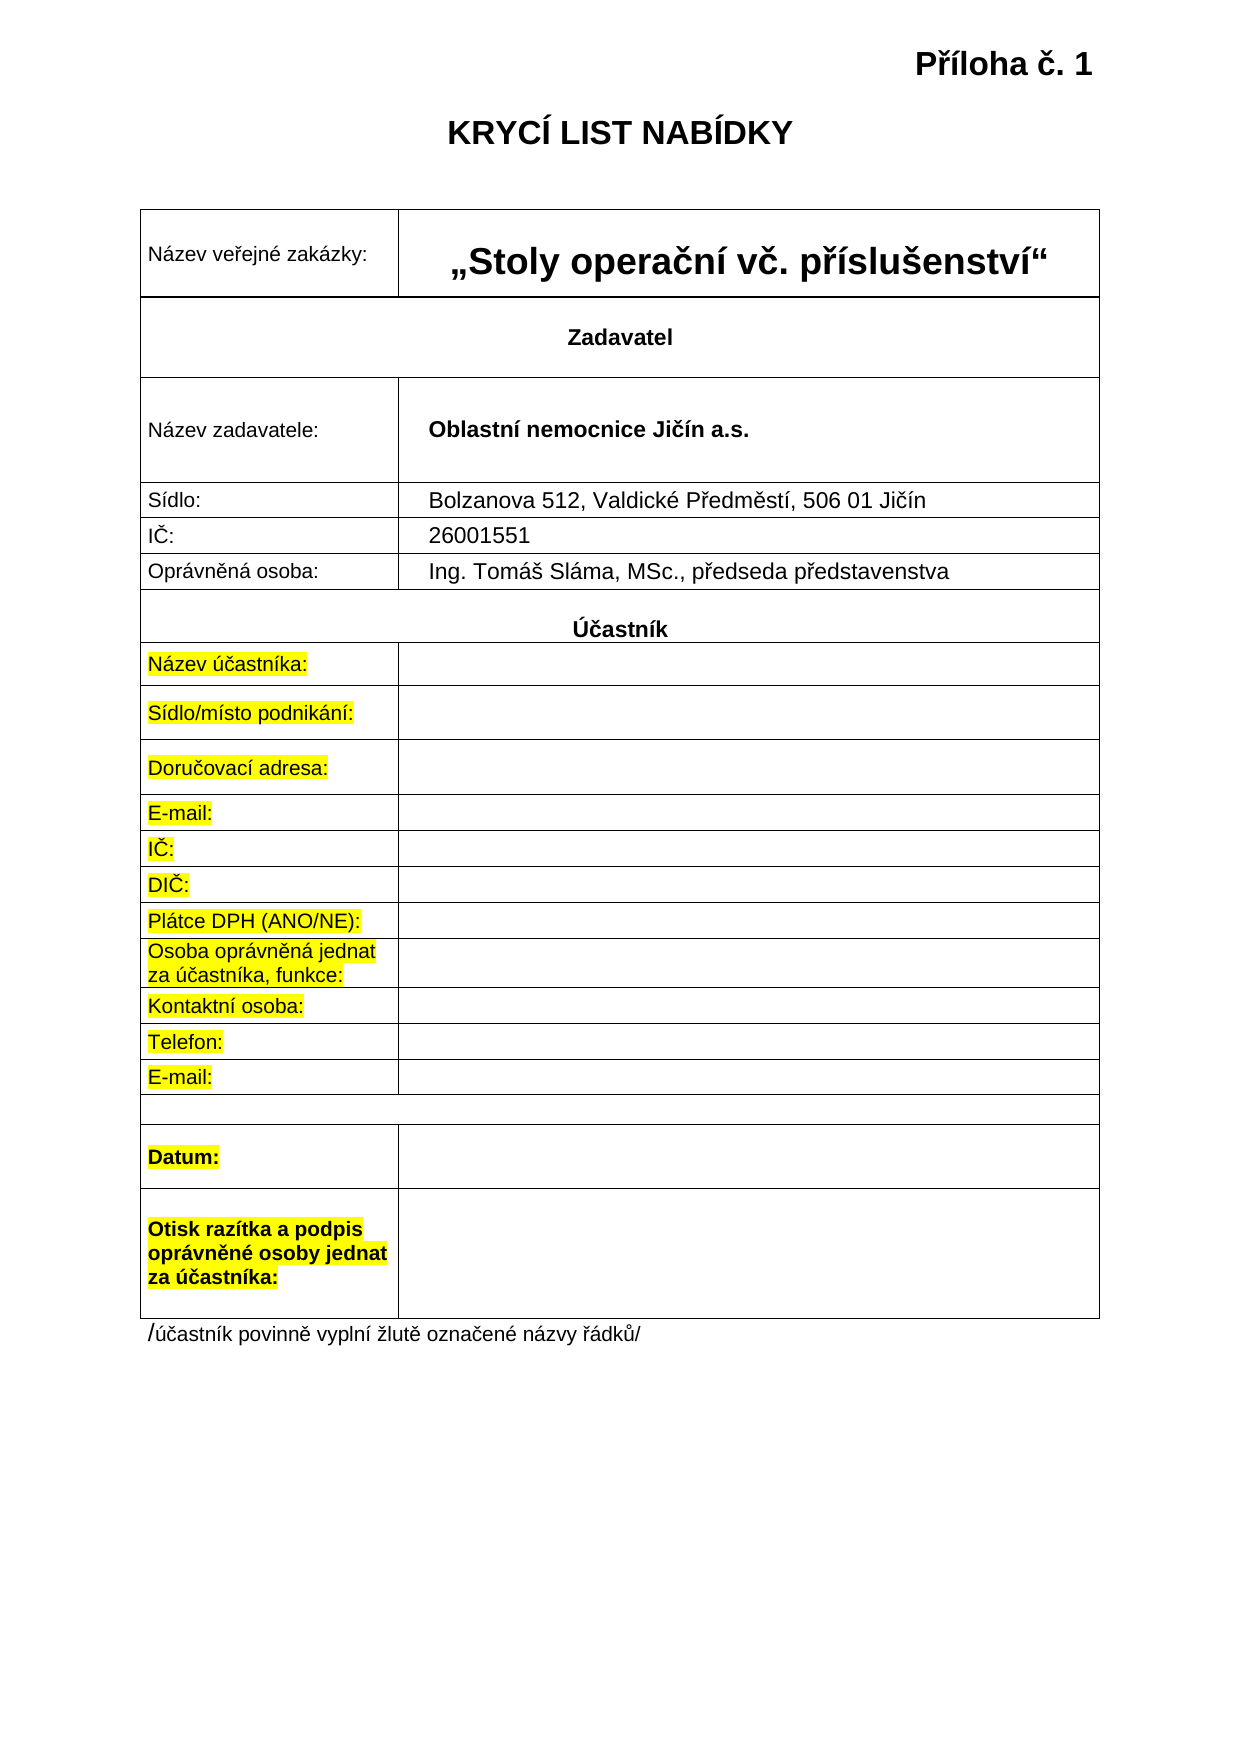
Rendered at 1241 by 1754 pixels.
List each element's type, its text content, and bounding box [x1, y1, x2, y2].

table_cell DIČ: [141, 867, 398, 902]
table_cell [399, 1125, 1099, 1188]
table_cell [399, 903, 1099, 938]
table_header „Stoly operační vč. příslušenství“ [399, 210, 1099, 296]
table_cell [399, 686, 1099, 739]
table_cell E-mail: [141, 795, 398, 830]
table_cell IČ: [141, 518, 398, 553]
table_cell Bolzanova 512, Valdické Předměstí, 506 01 Jičín [399, 483, 1099, 517]
table_cell Kontaktní osoba: [141, 988, 398, 1023]
table_cell [399, 867, 1099, 902]
table_cell Sídlo: [141, 483, 398, 517]
table_cell [399, 988, 1099, 1023]
table_cell [399, 740, 1099, 794]
table_cell [399, 1024, 1099, 1059]
table_cell Účastník [141, 590, 1099, 642]
table_cell E-mail: [141, 1060, 398, 1094]
table_cell Otisk razítka a podpis oprávněné osoby jednat za účastníka: [141, 1189, 398, 1317]
text KRYCÍ LIST NABÍDKY [148, 113, 1092, 152]
table_cell [399, 1189, 1099, 1317]
table_cell Telefon: [141, 1024, 398, 1059]
table_cell 26001551 [399, 518, 1099, 553]
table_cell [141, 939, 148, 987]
table_cell Plátce DPH (ANO/NE): [141, 903, 398, 938]
table_header Název veřejné zakázky: [141, 210, 398, 296]
table_cell Osoba oprávněná jednat za účastníka, funkce: [343, 939, 398, 987]
table_cell Oblastní nemocnice Jičín a.s. [399, 378, 1099, 482]
table_cell Zadavatel [141, 298, 1099, 377]
table_cell IČ: [141, 831, 398, 866]
table_cell [399, 1060, 1099, 1094]
table_cell Datum: [141, 1125, 398, 1188]
table_cell [399, 643, 1099, 684]
text /účastník povinně vyplní žlutě označené názvy řádků/ [148, 1319, 1092, 1347]
table_cell [399, 795, 1099, 830]
table_cell Název účastníka: [141, 643, 398, 684]
table_cell Sídlo/místo podnikání: [141, 686, 398, 739]
table_cell [399, 831, 1099, 866]
table_cell [141, 1095, 1099, 1124]
table_cell Název zadavatele: [141, 378, 398, 482]
table_cell [399, 939, 1099, 987]
table_cell Doručovací adresa: [141, 740, 398, 794]
table_cell Oprávněná osoba: [141, 554, 398, 588]
text Příloha č. 1 [148, 44, 1092, 83]
table_cell Ing. Tomáš Sláma, MSc., předseda představenstva [399, 554, 1099, 588]
